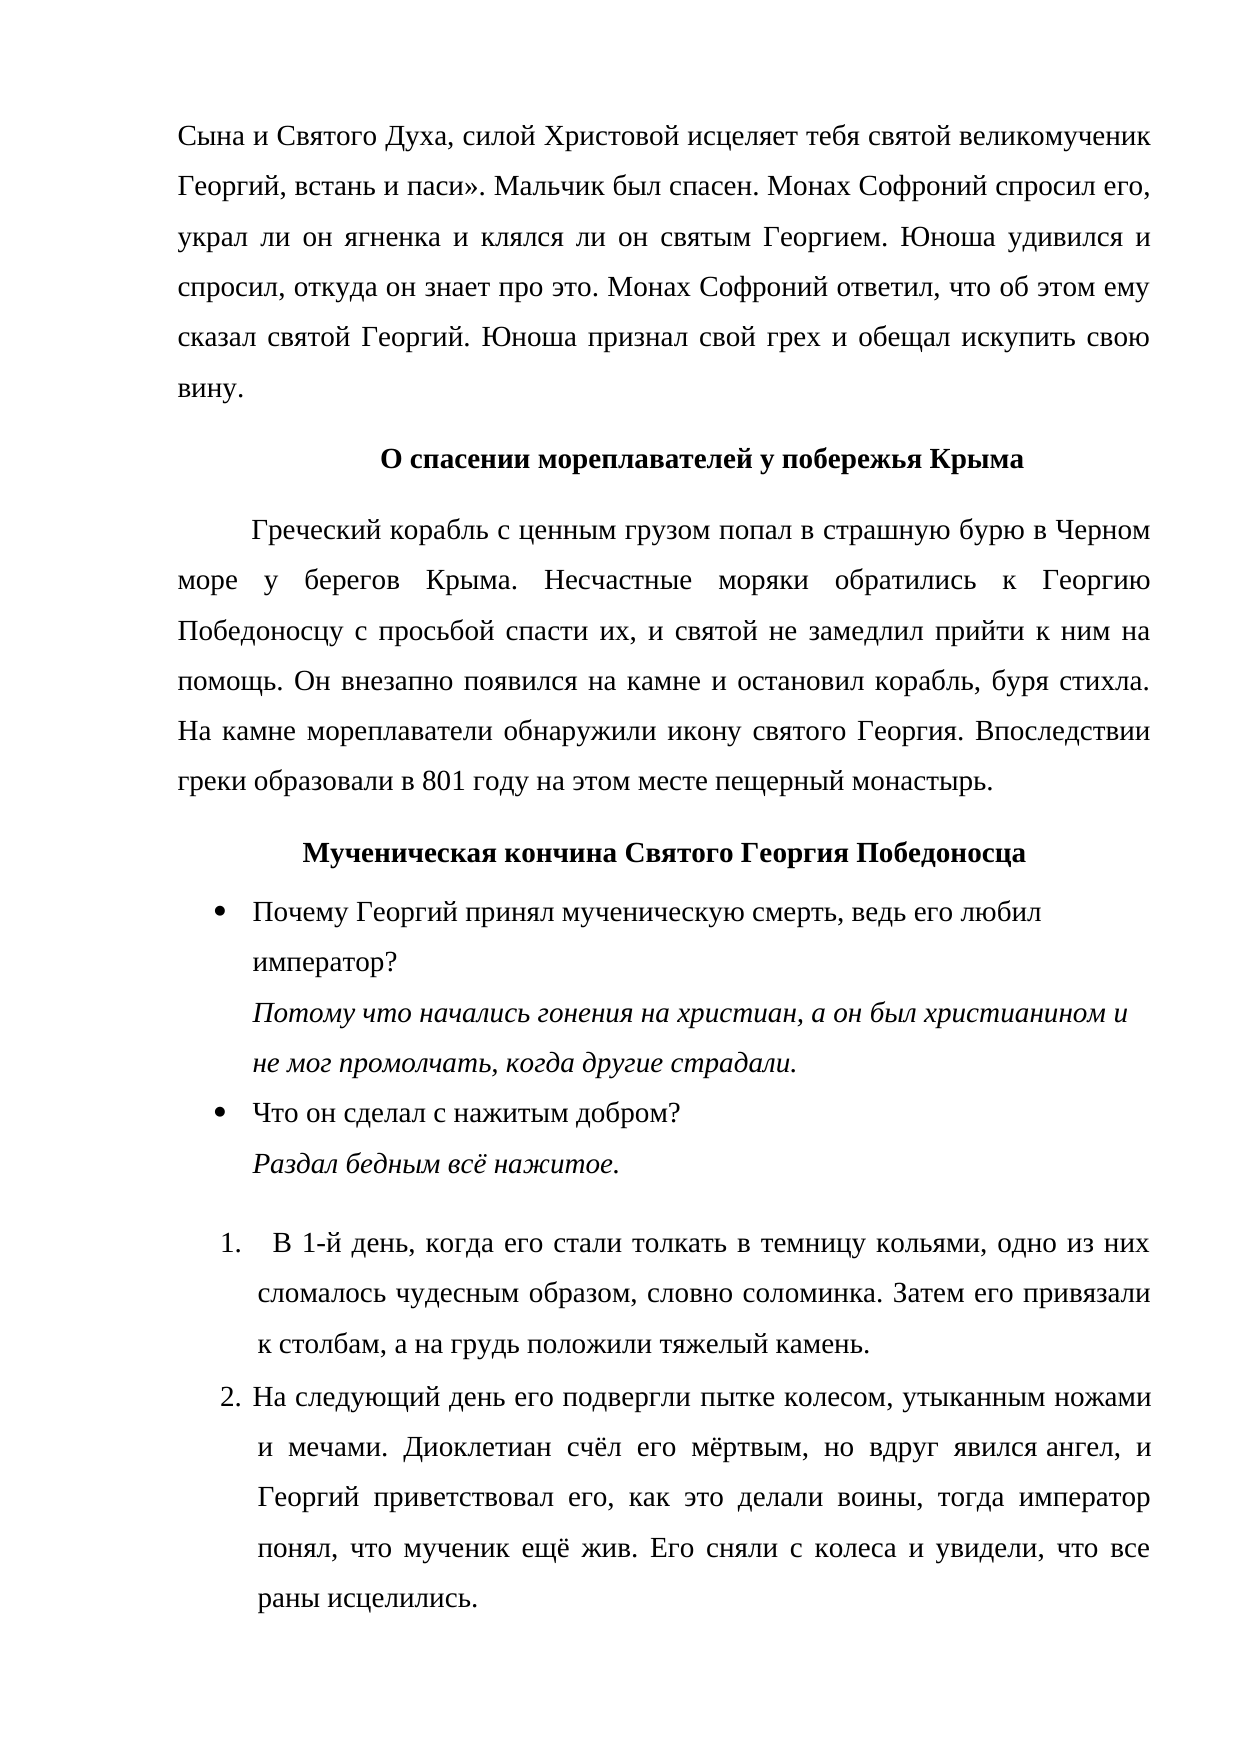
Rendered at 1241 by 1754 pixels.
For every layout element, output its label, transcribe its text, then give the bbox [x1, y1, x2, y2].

list Что он сделал с нажитым добром? Раздал бедным всё нажитое. [215, 1095, 1152, 1179]
list В 1-й день, когда его стали толкать в темницу кольями, одно из них сломалось чудесным образом, словно соломинка. Затем его привязали к столбам, а на грудь положили тяжелый камень. [220, 1225, 1152, 1359]
text Мученическая кончина Святого Георгия Победоносца [177, 835, 1152, 868]
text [177, 118, 1152, 403]
text Греческий корабль с ценным грузом попал в страшную бурю в Черном море у берегов Крыма. Несчастные моряки обратились к Георгию Победоносцу с просьбой спасти их, и святой не замедлил прийти к ним на помощь. Он внезапно появился на камне и остановил корабль, буря стихла. На камне мореплаватели обнаружили икону святого Георгия. Впоследствии греки образовали в 801 году на этом месте пещерный монастырь. [177, 512, 1152, 797]
list О спасении мореплавателей у побережья Крыма [252, 441, 1152, 474]
list На следующий день его подвергли пытке колесом, утыканным ножами и мечами. Диоклетиан счёл его мёртвым, но вдруг явился ангел, и Георгий приветствовал его, как это делали воины, тогда император понял, что мученик ещё жив. Его сняли с колеса и увидели, что все раны исцелились. [220, 1379, 1152, 1613]
list Почему Георгий принял мученическую смерть, ведь его любил император? Потому что начались гонения на христиан, а он был христианином и не мог промолчать, когда другие страдали. [215, 894, 1152, 1079]
